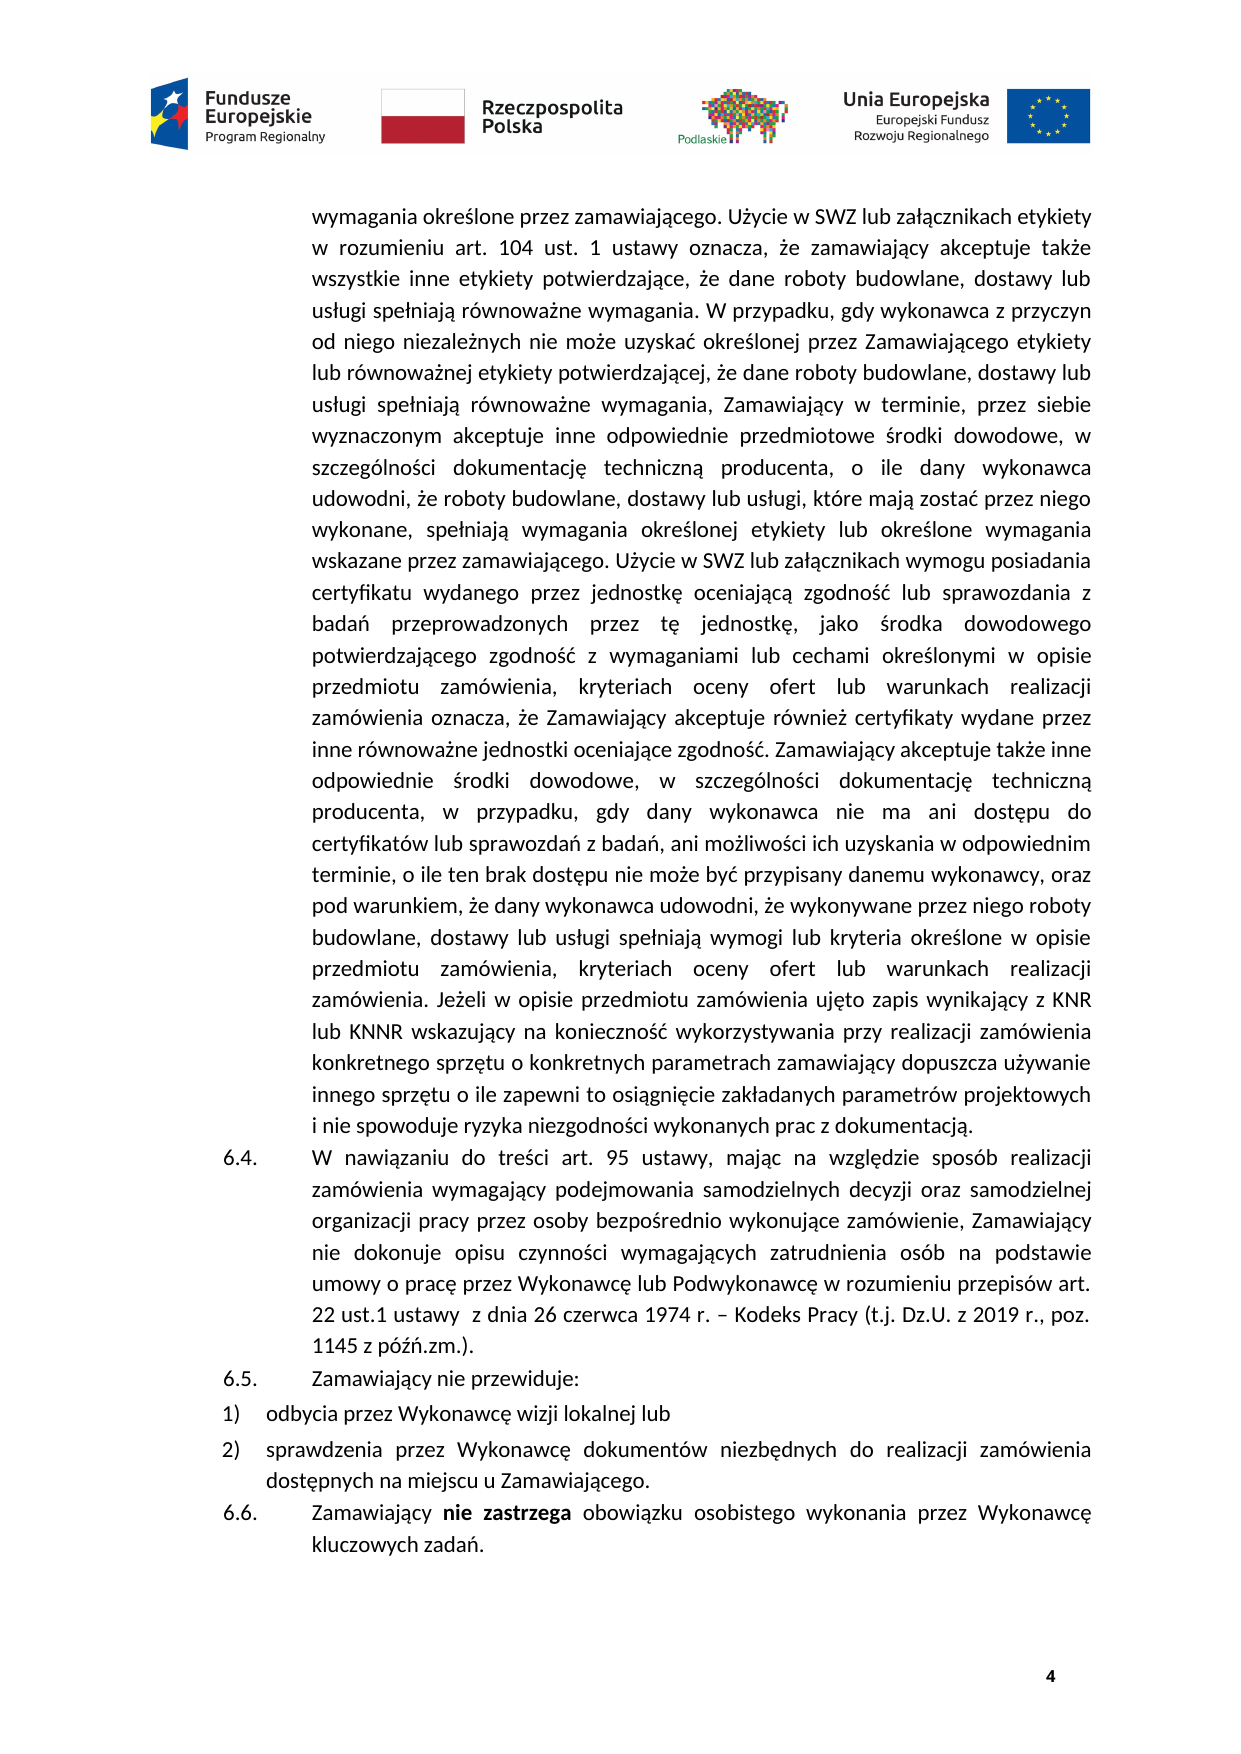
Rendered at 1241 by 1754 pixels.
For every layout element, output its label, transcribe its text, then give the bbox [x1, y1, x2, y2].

list W nawiązaniu do treści art. 95 ustawy, mając na względzie sposób realizacji zamówienia wymagający podejmowania samodzielnych decyzji oraz samodzielnej organizacji pracy przez osoby bezpośrednio wykonujące zamówienie, Zamawiający nie dokonuje opisu czynności wymagających zatrudnienia osób na podstawie umowy o pracę przez Wykonawcę lub Podwykonawcę w rozumieniu przepisów art. 22 ust.1 ustawy z dnia 26 czerwca 1974 r. – Kodeks Pracy (t.j. Dz.U. z 2019 r., poz. 1145 z późń.zm.). [223, 1143, 1093, 1360]
list odbycia przez Wykonawcę wizji lokalnej lub [222, 1399, 1093, 1427]
list Zamawiający nie zastrzega obowiązku osobistego wykonania przez Wykonawcę kluczowych zadań. [223, 1498, 1093, 1558]
list Zamawiający nie przewiduje: [223, 1364, 1093, 1392]
picture [147, 73, 1094, 155]
list sprawdzenia przez Wykonawcę dokumentów niezbędnych do realizacji zamówienia dostępnych na miejscu u Zamawiającego. [222, 1435, 1093, 1494]
